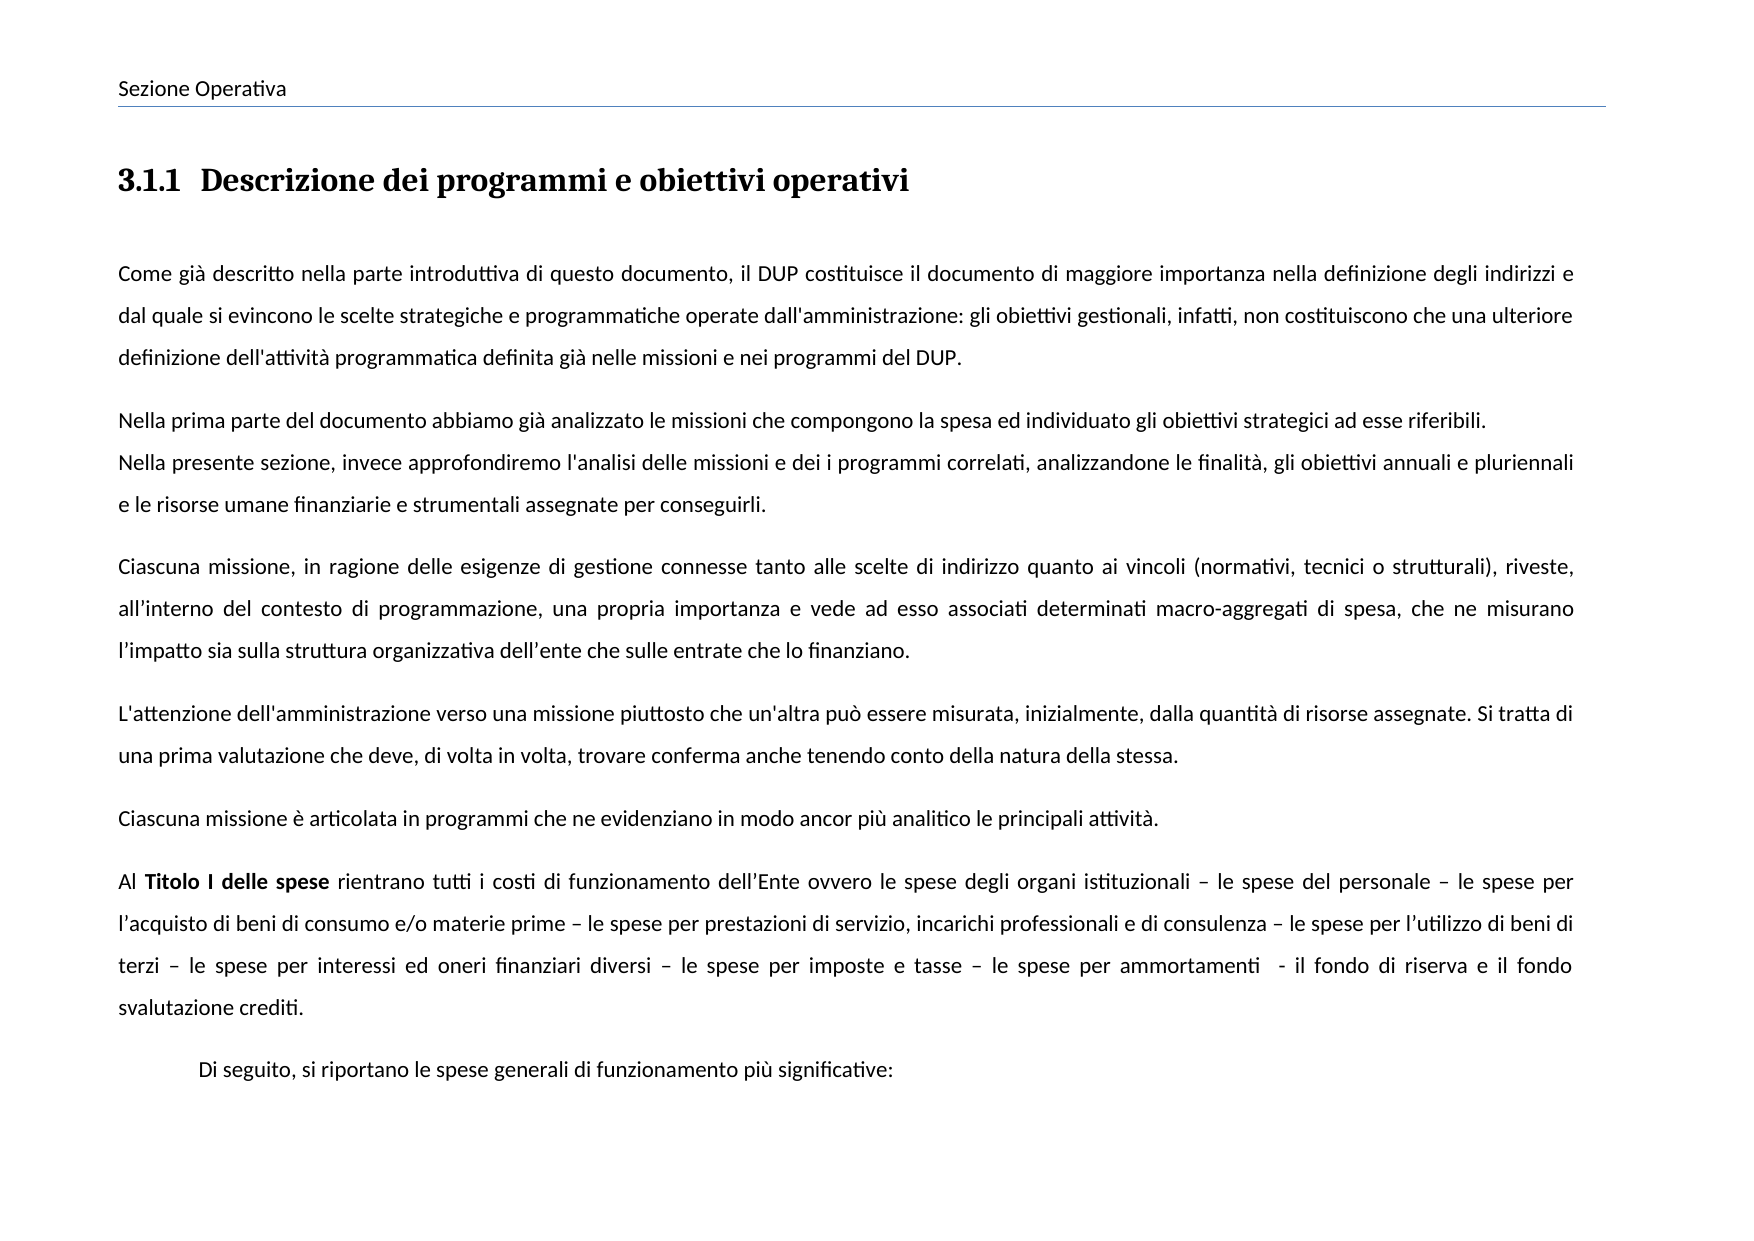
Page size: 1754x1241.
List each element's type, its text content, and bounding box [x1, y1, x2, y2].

text Nella presente sezione, invece approfondiremo l'analisi delle missioni e dei i programmi correlati, analizzandone le finalità, gli obiettivi annuali e pluriennali e le risorse umane finanziarie e strumentali assegnate per conseguirli. [118, 448, 1577, 518]
text Di seguito, si riportano le spese generali di funzionamento più significative: [118, 1056, 1606, 1084]
text Ciascuna missione, in ragione delle esigenze di gestione connesse tanto alle scelte di indirizzo quanto ai vincoli (normativi, tecnici o strutturali), riveste, all’interno del contesto di programmazione, una propria importanza e vede ad esso associati determinati macro-aggregati di spesa, che ne misurano l’impatto sia sulla struttura organizzativa dell’ente che sulle entrate che lo finanziano. [118, 552, 1577, 664]
text Ciascuna missione è articolata in programmi che ne evidenziano in modo ancor più analitico le principali attività. [118, 804, 1577, 832]
text Come già descritto nella parte introduttiva di questo documento, il DUP costituisce il documento di maggiore importanza nella definizione degli indirizzi e dal quale si evincono le scelte strategiche e programmatiche operate dall'amministrazione: gli obiettivi gestionali, infatti, non costituiscono che una ulteriore definizione dell'attività programmatica definita già nelle missioni e nei programmi del DUP. [118, 259, 1577, 371]
text Nella prima parte del documento abbiamo già analizzato le missioni che compongono la spesa ed individuato gli obiettivi strategici ad esse riferibili. [118, 406, 1577, 434]
text L'attenzione dell'amministrazione verso una missione piuttosto che un'altra può essere misurata, inizialmente, dalla quantità di risorse assegnate. Si tratta di una prima valutazione che deve, di volta in volta, trovare conferma anche tenendo conto della natura della stessa. [118, 699, 1577, 769]
subtitle Descrizione dei programmi e obiettivi operativi [118, 162, 1606, 200]
text Al Titolo I delle spese rientrano tutti i costi di funzionamento dell’Ente ovvero le spese degli organi istituzionali – le spese del personale – le spese per l’acquisto di beni di consumo e/o materie prime – le spese per prestazioni di servizio, incarichi professionali e di consulenza – le spese per l’utilizzo di beni di terzi – le spese per interessi ed oneri finanziari diversi – le spese per imposte e tasse – le spese per ammortamenti - il fondo di riserva e il fondo svalutazione crediti. [118, 867, 1577, 1021]
